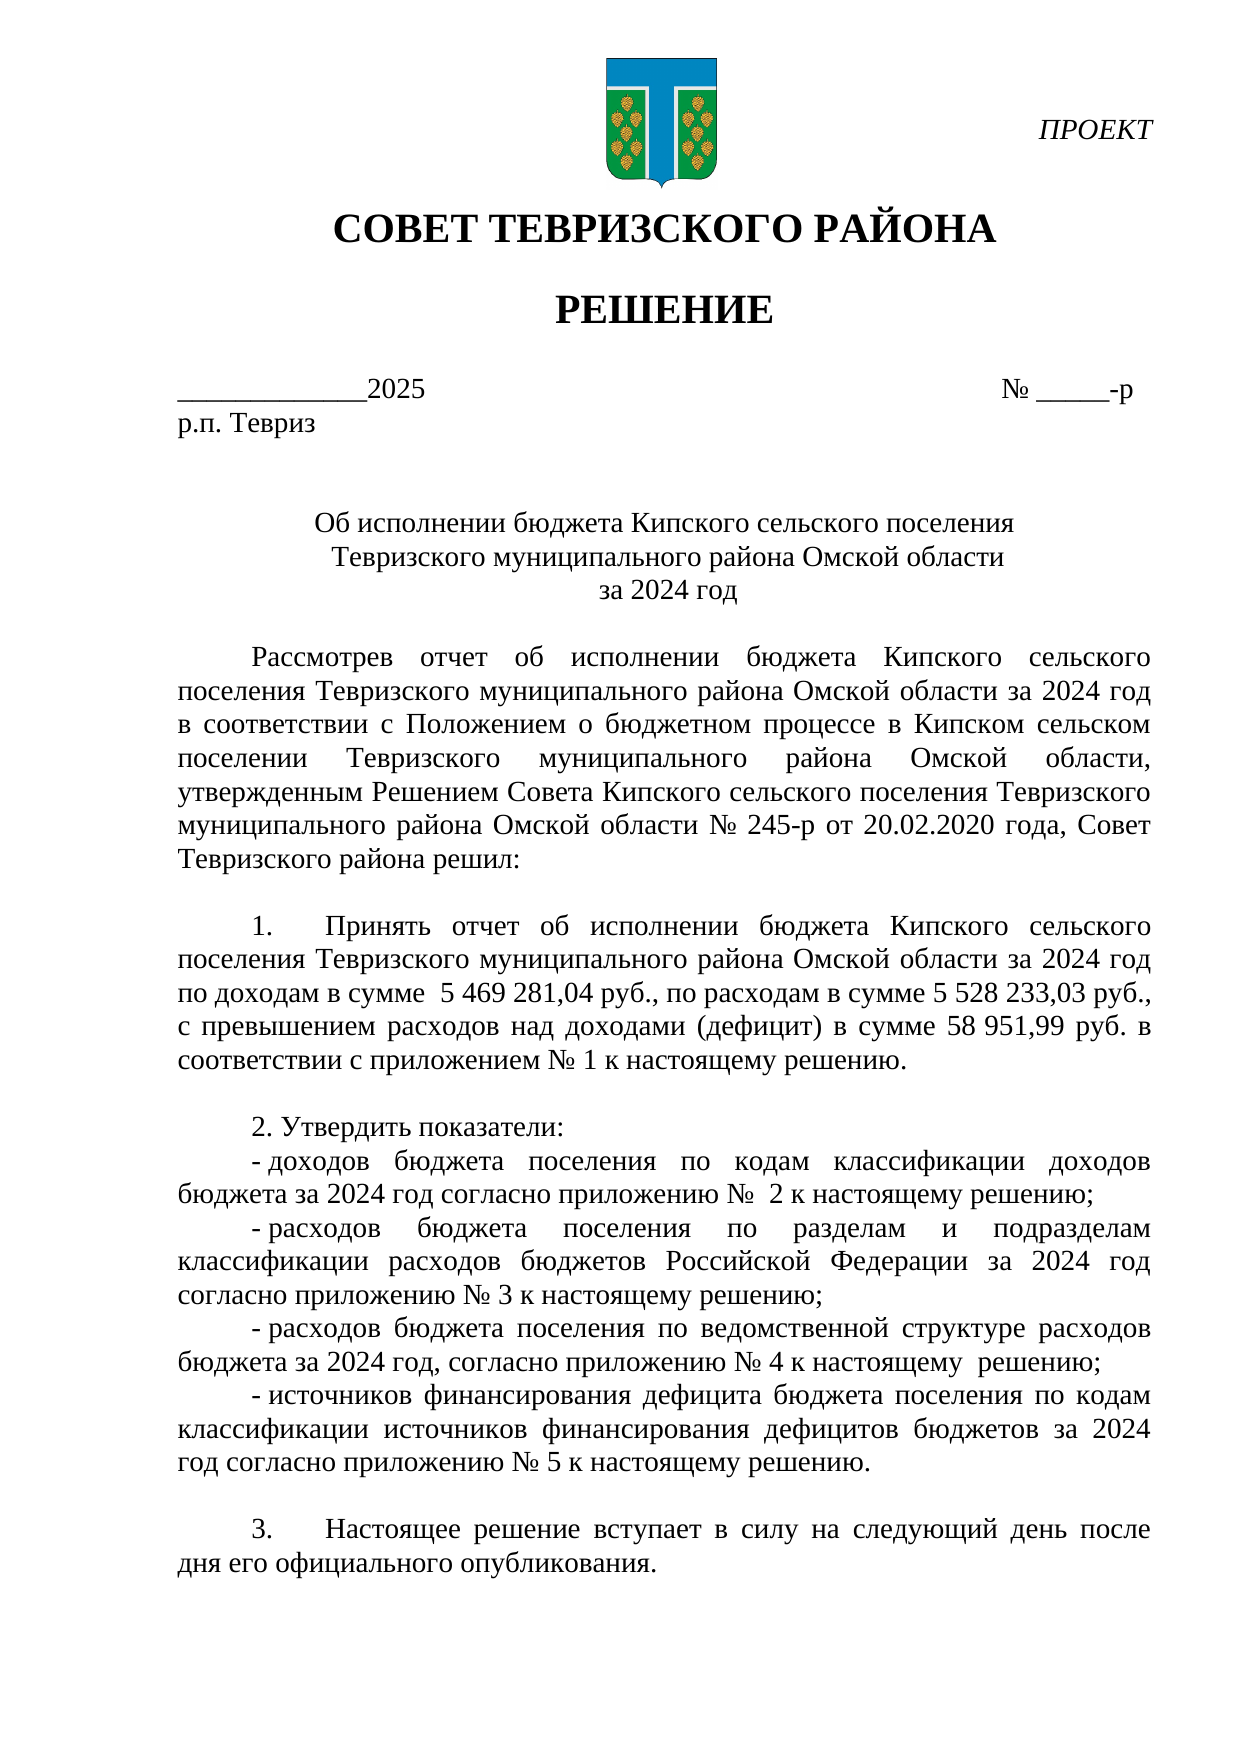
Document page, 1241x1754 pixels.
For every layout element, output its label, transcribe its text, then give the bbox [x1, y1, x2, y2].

text Тевризского муниципального района Омской области [177, 539, 1152, 572]
text Об исполнении бюджета Кипского сельского поселения [177, 505, 1152, 539]
title Настоящее решение вступает в силу на следующий день после дня его официального опубликования. [177, 1512, 1152, 1579]
text Рассмотрев отчет об исполнении бюджета Кипского сельского поселения Тевризского муниципального района Омской области за 2024 год в соответствии с Положением о бюджетном процессе в Кипском сельском поселении Тевризского муниципального района Омской области, утвержденным Решением Совета Кипского сельского поселения Тевризского муниципального района Омской области № 245-р от 20.02.2020 года, Совет Тевризского района решил: [177, 639, 1152, 874]
picture [675, 58, 719, 112]
text _____________2025 № _____-р [177, 371, 1152, 405]
list Принять отчет об исполнении бюджета Кипского сельского поселения Тевризского муниципального района Омской области за 2024 год по доходам в сумме 5 469 281,04 руб., по расходам в сумме 5 528 233,03 руб., с превышением расходов над доходами (дефицит) в сумме 58 951,99 руб. в соответствии с приложением № 1 к настоящему решению. [177, 908, 1152, 1076]
title - источников финансирования дефицита бюджета поселения по кодам классификации источников финансирования дефицитов бюджетов за 2024 год согласно приложению № 5 к настоящему решению. [177, 1377, 1152, 1478]
text - расходов бюджета поселения по разделам и подразделам классификации расходов бюджетов Российской Федерации за 2024 год согласно приложению № 3 к настоящему решению; [177, 1210, 1152, 1310]
picture [606, 87, 648, 112]
picture [606, 146, 719, 190]
text ПРОЕКТ [177, 112, 1152, 146]
text РЕШЕНИЕ [177, 285, 1152, 333]
text за 2024 год [177, 572, 1152, 606]
text - расходов бюджета поселения по ведомственной структуре расходов бюджета за 2024 год, согласно приложению № 4 к настоящему решению; [177, 1310, 1152, 1377]
text - доходов бюджета поселения по кодам классификации доходов бюджета за 2024 год согласно приложению № 2 к настоящему решению; [177, 1143, 1152, 1210]
text р.п. Тевриз [177, 405, 1152, 438]
text 2. Утвердить показатели: [177, 1109, 1152, 1143]
text СОВЕТ ТЕВРИЗСКОГО РАЙОНА [177, 203, 1152, 251]
